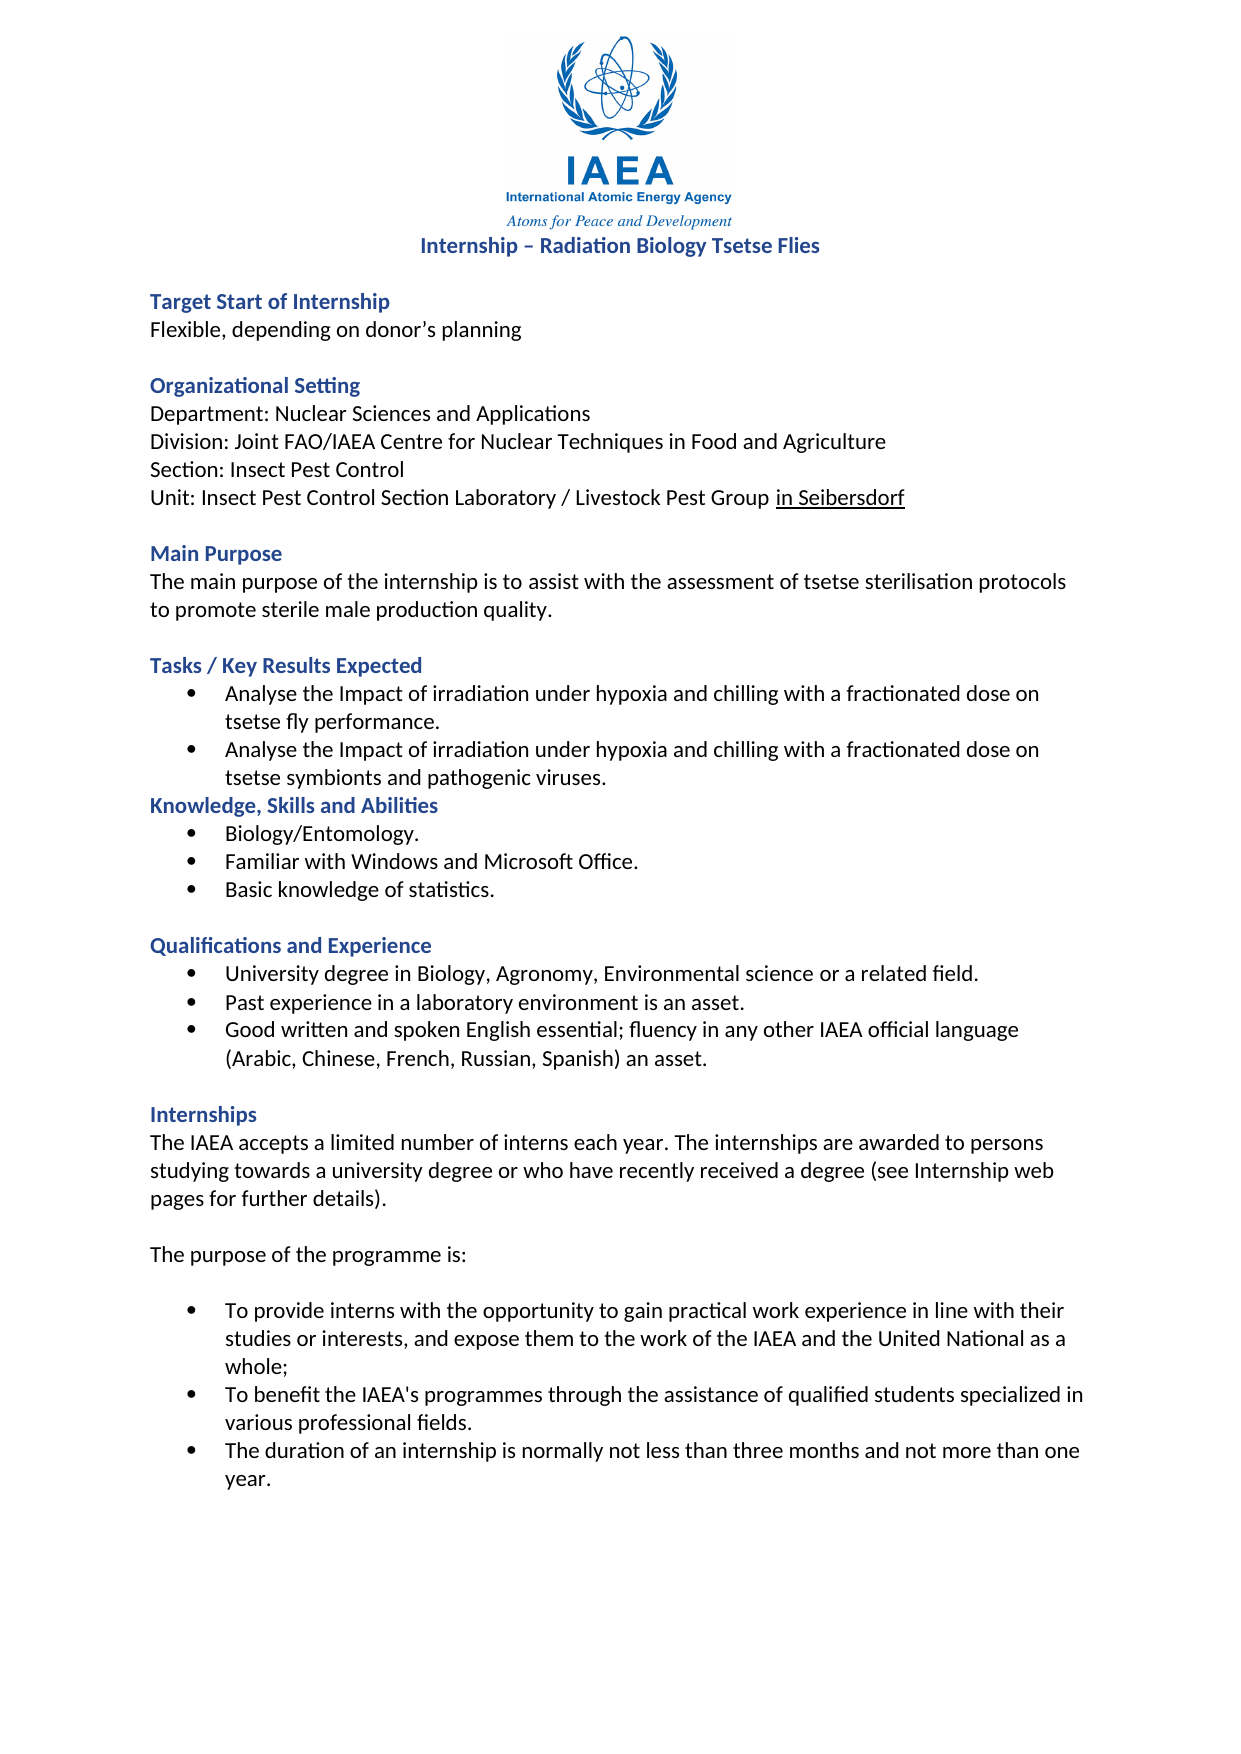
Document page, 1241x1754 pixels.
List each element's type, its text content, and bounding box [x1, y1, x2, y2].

picture [504, 33, 733, 150]
text Target Start of Internship [150, 287, 1090, 315]
text Organizational Setting [150, 371, 1090, 399]
text The main purpose of the internship is to assist with the assessment of tsetse sterilisation protocols to promote sterile male production quality. [150, 567, 1090, 623]
list Basic knowledge of statistics. [187, 876, 1090, 903]
text Qualifications and Experience [150, 932, 1090, 959]
text Division: Joint FAO/IAEA Centre for Nuclear Techniques in Food and Agriculture [150, 427, 1090, 455]
text Unit: Insect Pest Control Section Laboratory / Livestock Pest Group in Seibersdorf [150, 483, 1090, 511]
list Analyse the Impact of irradiation under hypoxia and chilling with a fractionated dose on tsetse symbionts and pathogenic viruses. [187, 735, 1090, 791]
text Internship – Radiation Biology Tsetse Flies [150, 150, 1090, 259]
list To benefit the IAEA's programmes through the assistance of qualified students specialized in various professional fields. [187, 1380, 1090, 1436]
list University degree in Biology, Agronomy, Environmental science or a related field. [187, 959, 1090, 988]
text Internships [150, 1100, 1090, 1128]
list Past experience in a laboratory environment is an asset. [187, 988, 1090, 1016]
text The purpose of the programme is: [150, 1212, 1090, 1268]
list To provide interns with the opportunity to gain practical work experience in line with their studies or interests, and expose them to the work of the IAEA and the United National as a whole; [187, 1296, 1090, 1380]
list The duration of an internship is normally not less than three months and not more than one year. [187, 1436, 1090, 1492]
text Department: Nuclear Sciences and Applications [150, 399, 1090, 427]
text The IAEA accepts a limited number of interns each year. The internships are awarded to persons studying towards a university degree or who have recently received a degree (see Internship web pages for further details). [150, 1128, 1090, 1212]
list Good written and spoken English essential; fluency in any other IAEA official language (Arabic, Chinese, French, Russian, Spanish) an asset. [187, 1016, 1090, 1072]
text Flexible, depending on donor’s planning [150, 315, 1090, 343]
list Analyse the Impact of irradiation under hypoxia and chilling with a fractionated dose on tsetse fly performance. [187, 679, 1090, 735]
text Main Purpose [150, 539, 1090, 567]
list Biology/Entomology. [187, 819, 1090, 847]
text Tasks / Key Results Expected [150, 651, 1090, 679]
list Familiar with Windows and Microsoft Office. [187, 847, 1090, 876]
text Knowledge, Skills and Abilities [150, 791, 1090, 819]
text Section: Insect Pest Control [150, 455, 1090, 483]
